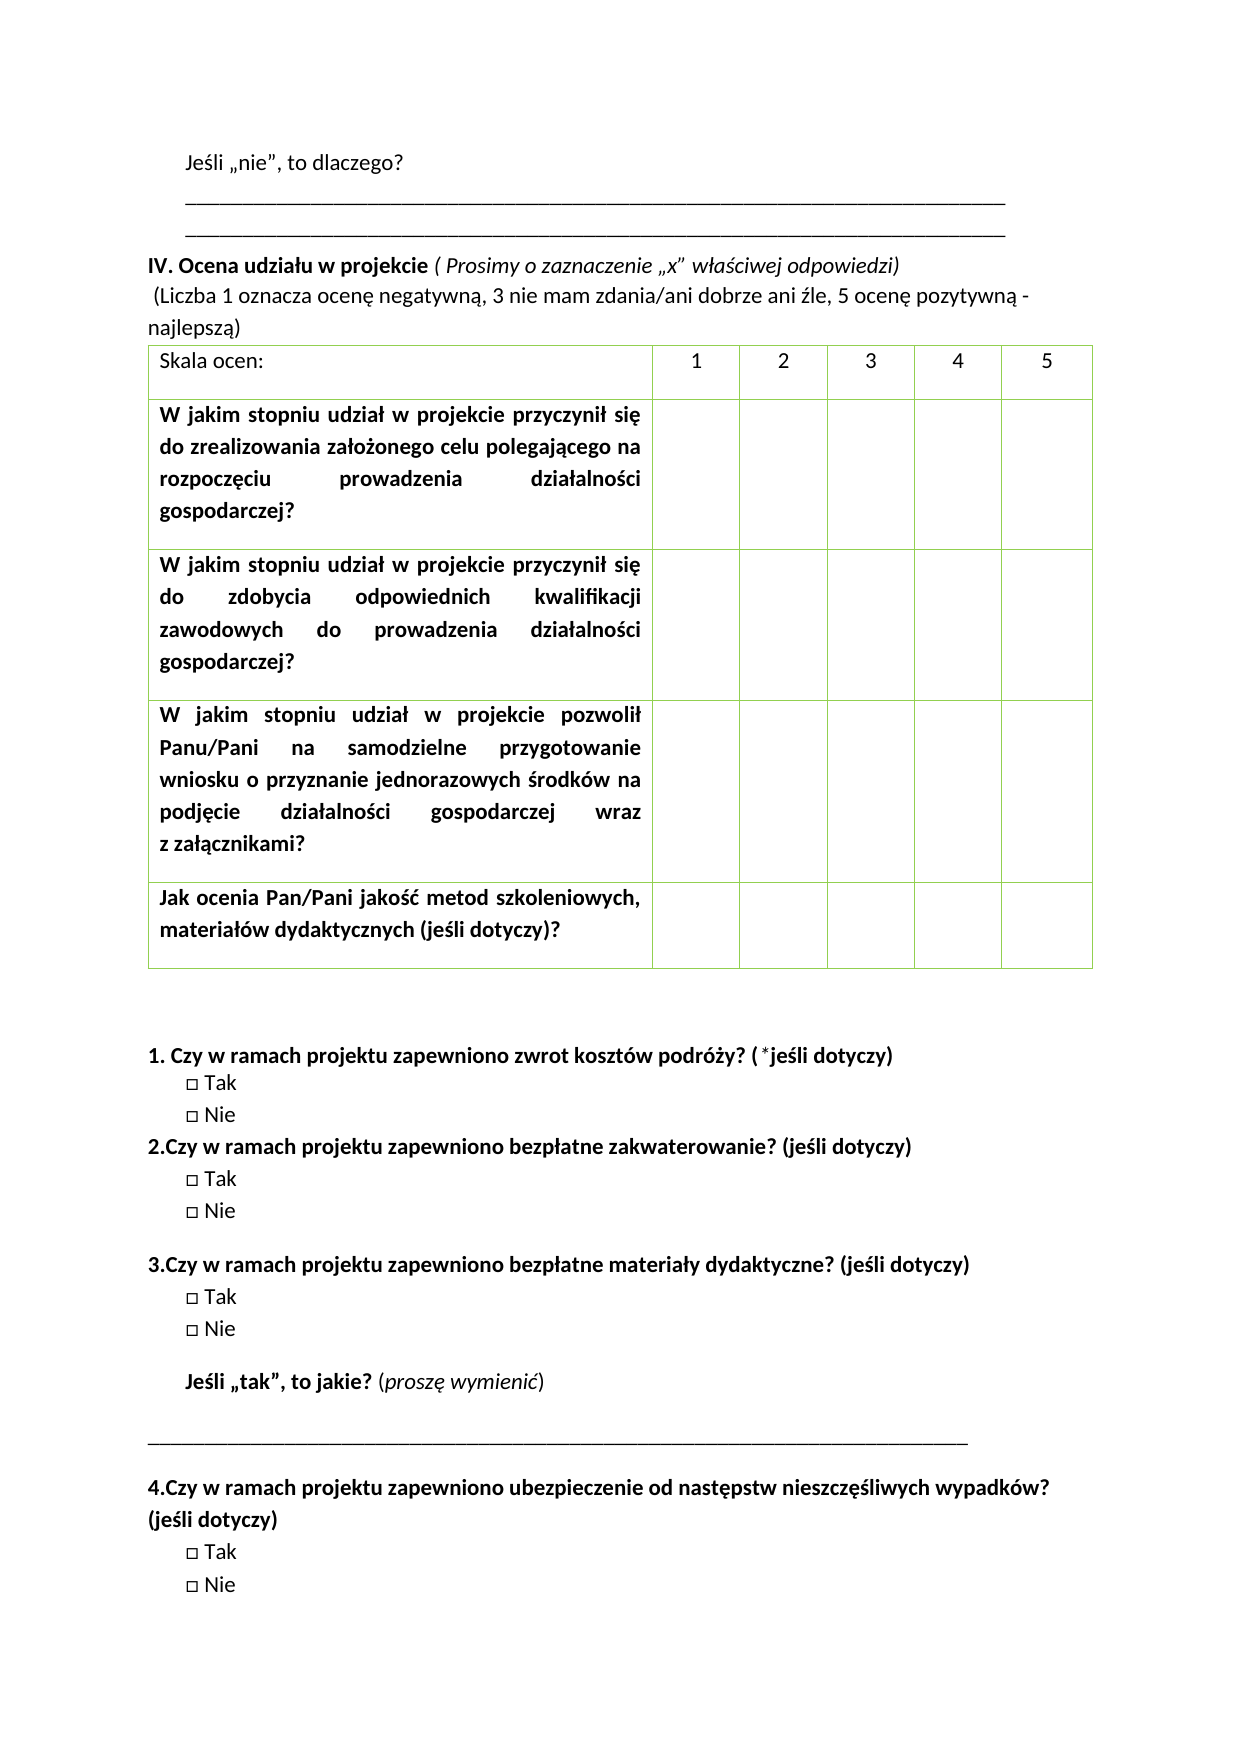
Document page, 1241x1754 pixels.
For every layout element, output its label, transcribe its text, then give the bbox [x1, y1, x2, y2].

list Jeśli „tak”, to jakie? (proszę wymienić) [185, 1367, 1093, 1395]
text □ Tak [185, 1164, 1093, 1192]
text □ Tak [185, 1282, 1093, 1310]
table_cell [1002, 701, 1092, 882]
table_cell [915, 883, 1001, 968]
text IV. Ocena udziału w projekcie ( Prosimy o zaznaczenie „x” właściwej odpowiedzi) [148, 257, 1093, 277]
table_cell [828, 883, 914, 968]
table_cell [740, 400, 827, 549]
table_cell [653, 400, 739, 549]
text ________________________________________________________________________ [148, 1420, 1093, 1448]
list Jeśli „nie”, to dlaczego? ________________________________________________________________________ [185, 148, 1093, 208]
table_cell [915, 550, 1001, 699]
list ________________________________________________________________________ [185, 212, 1093, 240]
table_cell [915, 400, 1001, 549]
text □ Tak [185, 1537, 1093, 1566]
table_header 1 [653, 346, 739, 399]
text (Liczba 1 oznacza ocenę negatywną, 3 nie mam zdania/ani dobrze ani źle, 5 ocenę pozytywną - najlepszą) [148, 281, 1093, 341]
table_header 4 [915, 346, 1001, 399]
text □ Nie [148, 1570, 1093, 1598]
table_cell [828, 400, 914, 549]
table_cell [653, 883, 739, 968]
text 4.Czy w ramach projektu zapewniono ubezpieczenie od następstw nieszczęśliwych wypadków? (jeśli dotyczy) [148, 1473, 1093, 1533]
table_cell [1002, 400, 1092, 549]
table_cell [915, 701, 1001, 882]
text □ Nie [148, 1314, 1093, 1342]
text 3.Czy w ramach projektu zapewniono bezpłatne materiały dydaktyczne? (jeśli dotyczy) [148, 1250, 1093, 1278]
table_header 3 [828, 346, 914, 399]
text 2.Czy w ramach projektu zapewniono bezpłatne zakwaterowanie? (jeśli dotyczy) [148, 1132, 1093, 1160]
table_cell [740, 701, 827, 882]
table_cell [828, 550, 914, 699]
table_header Skala ocen: [149, 346, 652, 399]
table_cell W jakim stopniu udział w projekcie przyczynił się do zrealizowania założonego celu polegającego na rozpoczęciu prowadzenia działalności gospodarczej? [149, 400, 652, 549]
table_cell Jak ocenia Pan/Pani jakość metod szkoleniowych, materiałów dydaktycznych (jeśli dotyczy)? [149, 883, 652, 968]
table_cell W jakim stopniu udział w projekcie przyczynił się do zdobycia odpowiednich kwalifikacji zawodowych do prowadzenia działalności gospodarczej? [149, 550, 652, 699]
table_cell [828, 701, 914, 882]
table_cell [1002, 883, 1092, 968]
text 1. Czy w ramach projektu zapewniono zwrot kosztów podróży? (*jeśli dotyczy) [148, 1047, 1093, 1068]
table_header 5 [1002, 346, 1092, 399]
table_cell [653, 550, 739, 699]
table_cell [740, 550, 827, 699]
table_cell [1002, 550, 1092, 699]
text □ Tak [148, 1068, 1093, 1096]
table_header 2 [740, 346, 827, 399]
table_cell [653, 701, 739, 882]
text □ Nie [148, 1100, 1093, 1128]
table_cell [740, 883, 827, 968]
table_cell W jakim stopniu udział w projekcie pozwolił Panu/Pani na samodzielne przygotowanie wniosku o przyznanie jednorazowych środków na podjęcie działalności gospodarczej wraz z załącznikami? [149, 701, 652, 882]
text □ Nie [148, 1197, 1093, 1225]
